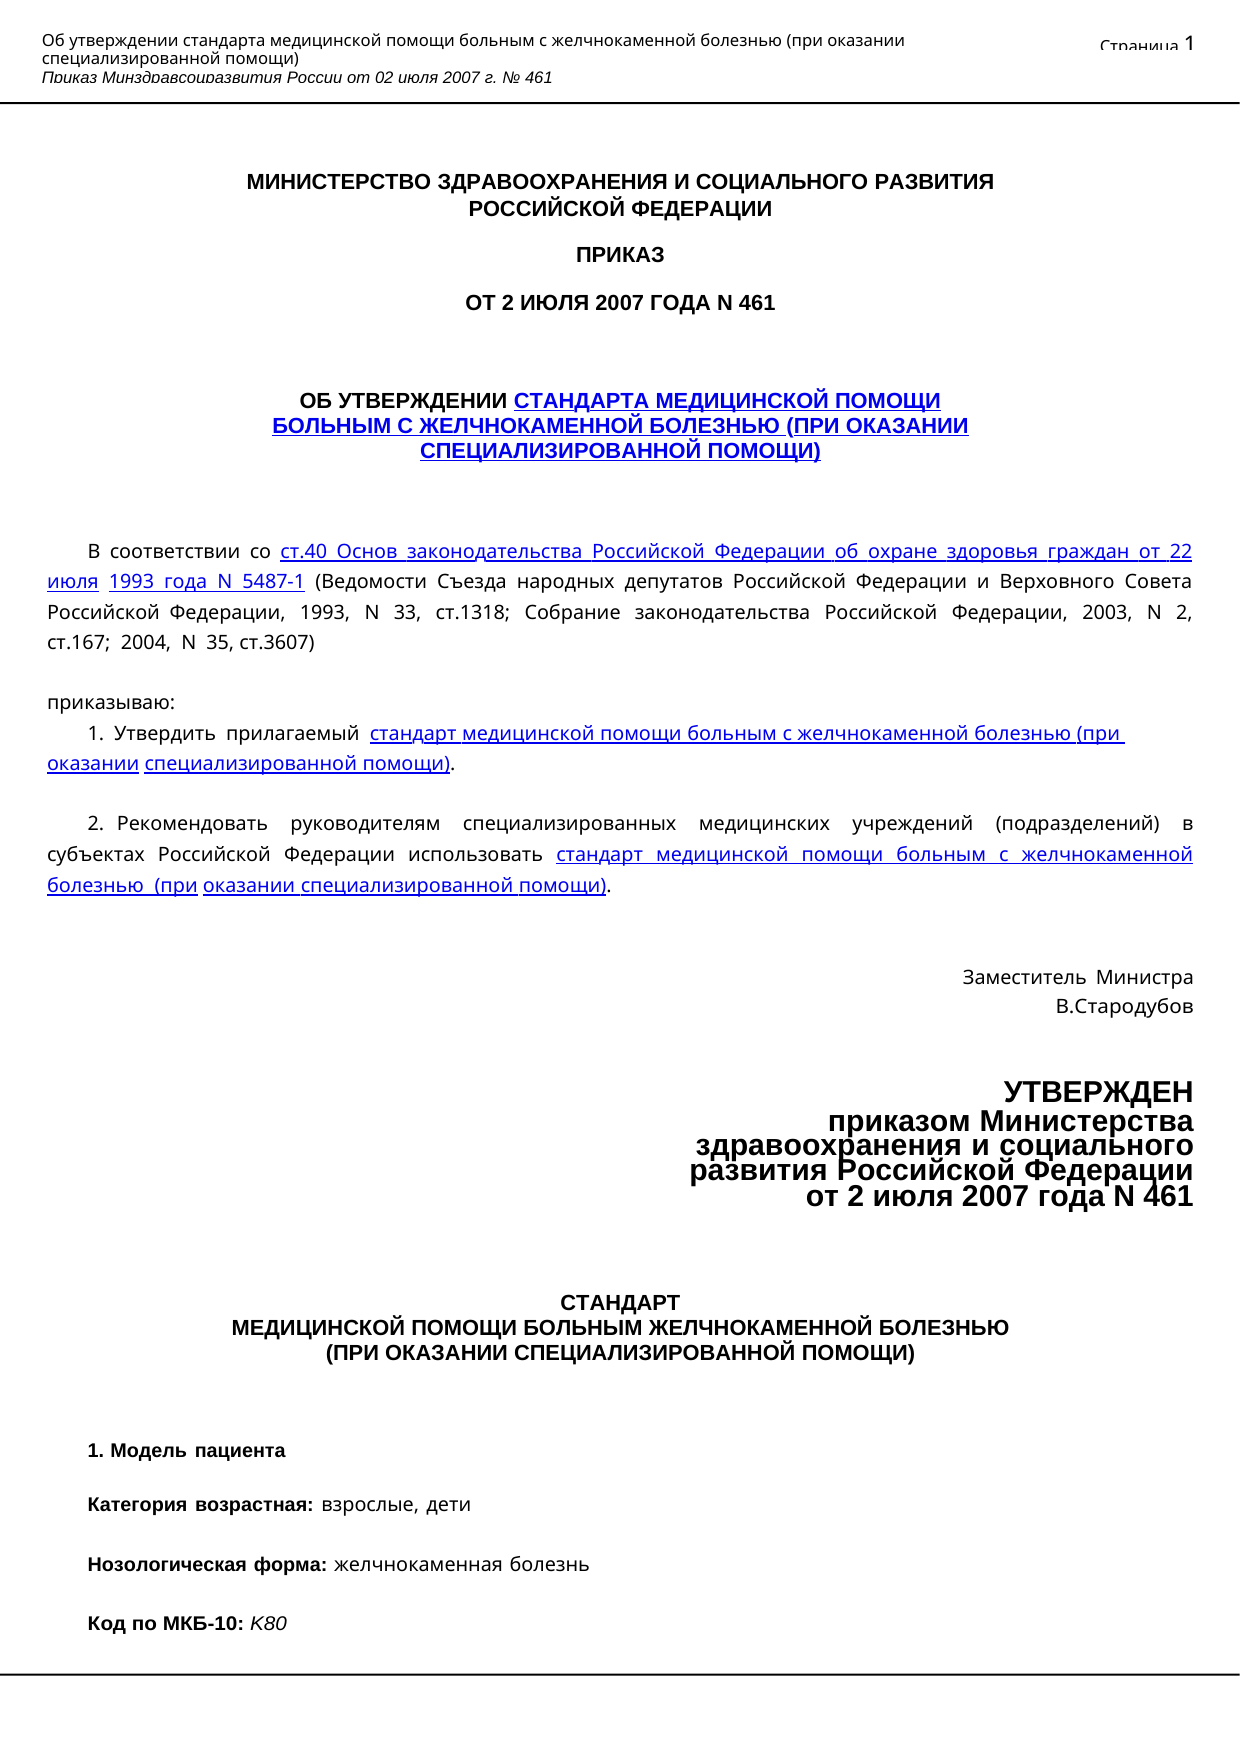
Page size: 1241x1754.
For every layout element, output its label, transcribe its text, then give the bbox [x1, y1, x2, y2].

text Нозологическая форма: желчнокаменная болезнь [87, 1550, 1205, 1577]
text приказываю: [47, 688, 1205, 715]
title приказом Министерства здравоохранения и социального развития Российской Федерации от 2 июля 2007 года N 461 [686, 1111, 1194, 1212]
text Категория возрастная: взрослые, дети [87, 1491, 1205, 1518]
text В соответствии со ст.40 Основ законодательства Российской Федерации об охране здоровья граждан от 22 июля 1993 года N 5487-1 (Ведомости Съезда народных депутатов Российской Федерации и Верховного Совета Российской Федерации, 1993, N 33, ст.1318; Собрание законодательства Российской Федерации, 2003, N 2, ст.167; 2004, N 35, ст.3607) [47, 537, 1193, 656]
text В.Стародубов [35, 993, 1194, 1020]
text ОТ 2 ИЮЛЯ 2007 ГОДА N 461 [231, 289, 1009, 314]
list Рекомендовать руководителям специализированных медицинских учреждений (подразделений) в субъектах Российской Федерации использовать стандарт медицинской помощи больным с желчнокаменной болезнью (при оказании специализированной помощи). [47, 809, 1193, 898]
text Код по МКБ-10: K80 [87, 1612, 1205, 1634]
text Заместитель Министра [35, 963, 1194, 990]
title УТВЕРЖДЕН [35, 1078, 1194, 1108]
text МИНИСТЕРСТВО ЗДРАВООХРАНЕНИЯ И СОЦИАЛЬНОГО РАЗВИТИЯ РОССИЙСКОЙ ФЕДЕРАЦИИ [231, 169, 1009, 221]
list Утвердить прилагаемый стандарт медицинской помощи больным с желчнокаменной болезнью (при оказании специализированной помощи). [47, 719, 1193, 776]
text СТАНДАРТ [231, 1290, 1009, 1315]
text ОБ УТВЕРЖДЕНИИ СТАНДАРТА МЕДИЦИНСКОЙ ПОМОЩИ БОЛЬНЫМ С ЖЕЛЧНОКАМЕННОЙ БОЛЕЗНЬЮ (ПРИ ОКАЗАНИИ СПЕЦИАЛИЗИРОВАННОЙ ПОМОЩИ) [269, 388, 972, 463]
text ПРИКАЗ [231, 242, 1009, 268]
text МЕДИЦИНСКОЙ ПОМОЩИ БОЛЬНЫМ ЖЕЛЧНОКАМЕННОЙ БОЛЕЗНЬЮ (ПРИ ОКАЗАНИИ СПЕЦИАЛИЗИРОВАННОЙ ПОМОЩИ) [231, 1315, 1009, 1366]
list Модель пациента [87, 1439, 1205, 1462]
